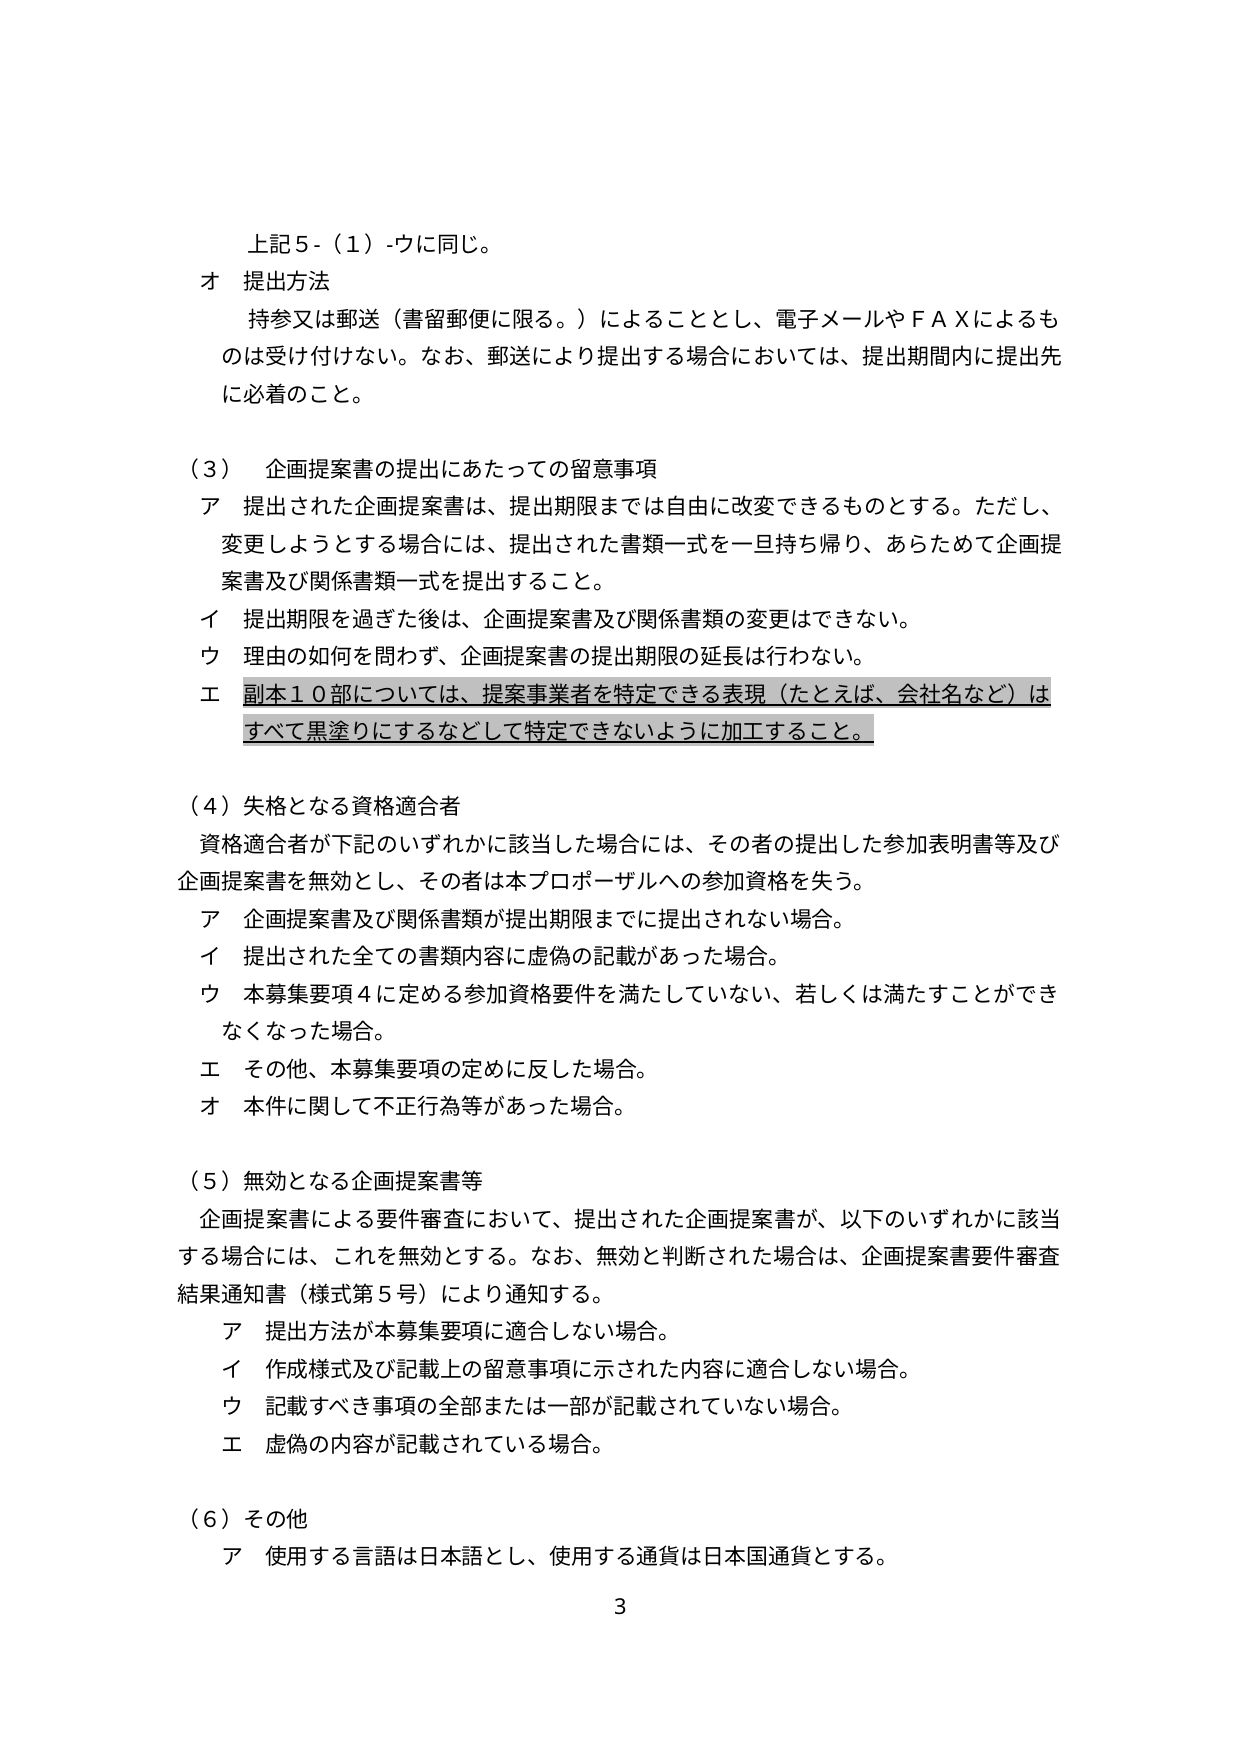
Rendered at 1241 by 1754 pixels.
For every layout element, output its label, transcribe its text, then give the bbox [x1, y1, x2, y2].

text （６）その他 [177, 1499, 1063, 1536]
text オ 本件に関して不正行為等があった場合。 [177, 1086, 1063, 1124]
text 資格適合者が下記のいずれかに該当した場合には、その者の提出した参加表明書等及び企画提案書を無効とし、その者は本プロポーザルへの参加資格を失う。 [177, 824, 1063, 899]
text 持参又は郵送（書留郵便に限る。）によることとし、電子メールやＦＡＸによるものは受け付けない。なお、郵送により提出する場合においては、提出期間内に提出先に必着のこと。 [199, 299, 1063, 411]
text エ その他、本募集要項の定めに反した場合。 [177, 1049, 1063, 1086]
text （４）失格となる資格適合者 [177, 786, 1063, 824]
text ア 企画提案書及び関係書類が提出期限までに提出されない場合。 [177, 899, 1063, 936]
text 上記５-（１）-ウに同じ。 [177, 224, 1063, 261]
text ア 使用する言語は日本語とし、使用する通貨は日本国通貨とする。 [177, 1536, 1063, 1574]
text すべて黒塗りにするなどして特定できないように加工すること。 [177, 711, 1063, 749]
text イ 提出された全ての書類内容に虚偽の記載があった場合。 [177, 936, 1063, 974]
text イ 提出期限を過ぎた後は、企画提案書及び関係書類の変更はできない。 [177, 599, 1063, 636]
text ウ 理由の如何を問わず、企画提案書の提出期限の延長は行わない。 [177, 636, 1063, 674]
text イ 作成様式及び記載上の留意事項に示された内容に適合しない場合。 [177, 1349, 1063, 1386]
text （５）無効となる企画提案書等 [177, 1161, 1063, 1199]
text ア 提出方法が本募集要項に適合しない場合。 [177, 1311, 1063, 1349]
text ウ 記載すべき事項の全部または一部が記載されていない場合。 [177, 1386, 1063, 1424]
text オ 提出方法 [177, 261, 1063, 299]
text ウ 本募集要項４に定める参加資格要件を満たしていない、若しくは満たすことができなくなった場合。 [199, 974, 1063, 1049]
text エ 副本１０部については、提案事業者を特定できる表現（たとえば、会社名など）は [177, 674, 1063, 711]
text エ 虚偽の内容が記載されている場合。 [177, 1424, 1063, 1461]
list 企画提案書の提出にあたっての留意事項 [177, 449, 1063, 486]
text 企画提案書による要件審査において、提出された企画提案書が、以下のいずれかに該当する場合には、これを無効とする。なお、無効と判断された場合は、企画提案書要件審査結果通知書（様式第５号）により通知する。 [177, 1199, 1063, 1311]
text ア 提出された企画提案書は、提出期限までは自由に改変できるものとする。ただし、変更しようとする場合には、提出された書類一式を一旦持ち帰り、あらためて企画提案書及び関係書類一式を提出すること。 [199, 486, 1063, 599]
